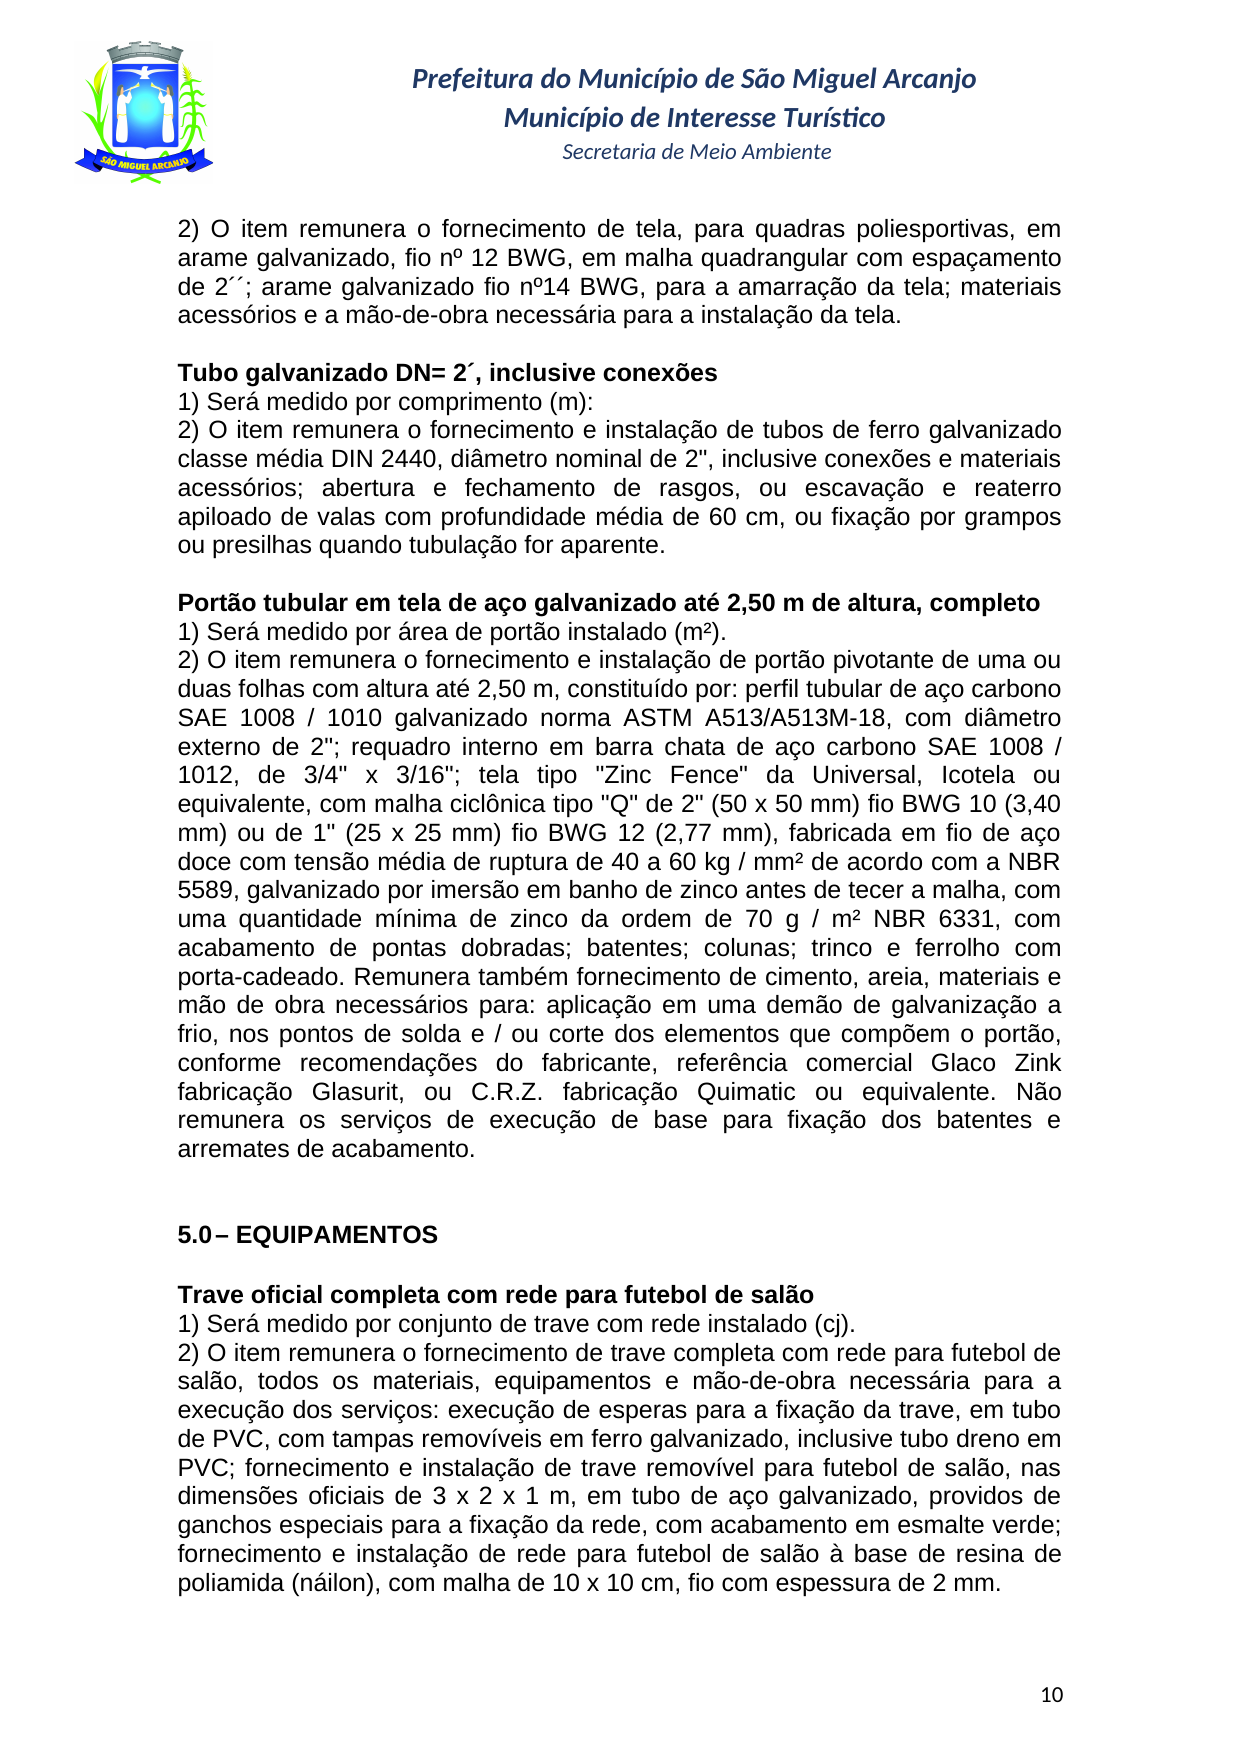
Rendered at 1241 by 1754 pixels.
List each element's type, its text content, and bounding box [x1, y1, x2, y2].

text 1) Será medido por conjunto de trave com rede instalado (cj). [177, 1309, 1063, 1337]
text 2) O item remunera o fornecimento de tela, para quadras poliesportivas, em arame galvanizado, fio nº 12 BWG, em malha quadrangular com espaçamento de 2´´; arame galvanizado fio nº14 BWG, para a amarração da tela; materiais acessórios e a mão-de-obra necessária para a instalação da tela. [177, 214, 1063, 329]
text Trave oficial completa com rede para futebol de salão [177, 1280, 1063, 1309]
text Tubo galvanizado DN= 2´, inclusive conexões [177, 358, 1063, 386]
text 1) Será medido por comprimento (m): [177, 386, 1063, 415]
text 2) O item remunera o fornecimento e instalação de portão pivotante de uma ou duas folhas com altura até 2,50 m, constituído por: perfil tubular de aço carbono SAE 1008 / 1010 galvanizado norma ASTM A513/A513M-18, com diâmetro externo de 2"; requadro interno em barra chata de aço carbono SAE 1008 / 1012, de 3/4" x 3/16"; tela tipo "Zinc Fence" da Universal, Icotela ou equivalente, com malha ciclônica tipo "Q" de 2" (50 x 50 mm) fio BWG 10 (3,40 mm) ou de 1" (25 x 25 mm) fio BWG 12 (2,77 mm), fabricada em fio de aço doce com tensão média de ruptura de 40 a 60 kg / mm² de acordo com a NBR 5589, galvanizado por imersão em banho de zinco antes de tecer a malha, com uma quantidade mínima de zinco da ordem de 70 g / m² NBR 6331, com acabamento de pontas dobradas; batentes; colunas; trinco e ferrolho com porta-cadeado. Remunera também fornecimento de cimento, areia, materiais e mão de obra necessários para: aplicação em uma demão de galvanização a frio, nos pontos de solda e / ou corte dos elementos que compõem o portão, conforme recomendações do fabricante, referência comercial Glaco Zink fabricação Glasurit, ou C.R.Z. fabricação Quimatic ou equivalente. Não remunera os serviços de execução de base para fixação dos batentes e arremates de acabamento. [177, 645, 1063, 1163]
text 2) O item remunera o fornecimento e instalação de tubos de ferro galvanizado classe média DIN 2440, diâmetro nominal de 2", inclusive conexões e materiais acessórios; abertura e fechamento de rasgos, ou escavação e reaterro apiloado de valas com profundidade média de 60 cm, ou fixação por grampos ou presilhas quando tubulação for aparente. [177, 415, 1063, 559]
text Portão tubular em tela de aço galvanizado até 2,50 m de altura, completo [177, 588, 1063, 616]
text 2) O item remunera o fornecimento de trave completa com rede para futebol de salão, todos os materiais, equipamentos e mão-de-obra necessária para a execução dos serviços: execução de esperas para a fixação da trave, em tubo de PVC, com tampas removíveis em ferro galvanizado, inclusive tubo dreno em PVC; fornecimento e instalação de trave removível para futebol de salão, nas dimensões oficiais de 3 x 2 x 1 m, em tubo de aço galvanizado, providos de ganchos especiais para a fixação da rede, com acabamento em esmalte verde; fornecimento e instalação de rede para futebol de salão à base de resina de poliamida (náilon), com malha de 10 x 10 cm, fio com espessura de 2 mm. [177, 1337, 1063, 1596]
picture [74, 41, 214, 184]
text 1) Será medido por área de portão instalado (m²). [177, 616, 1063, 645]
list – EQUIPAMENTOS [177, 1220, 1063, 1249]
